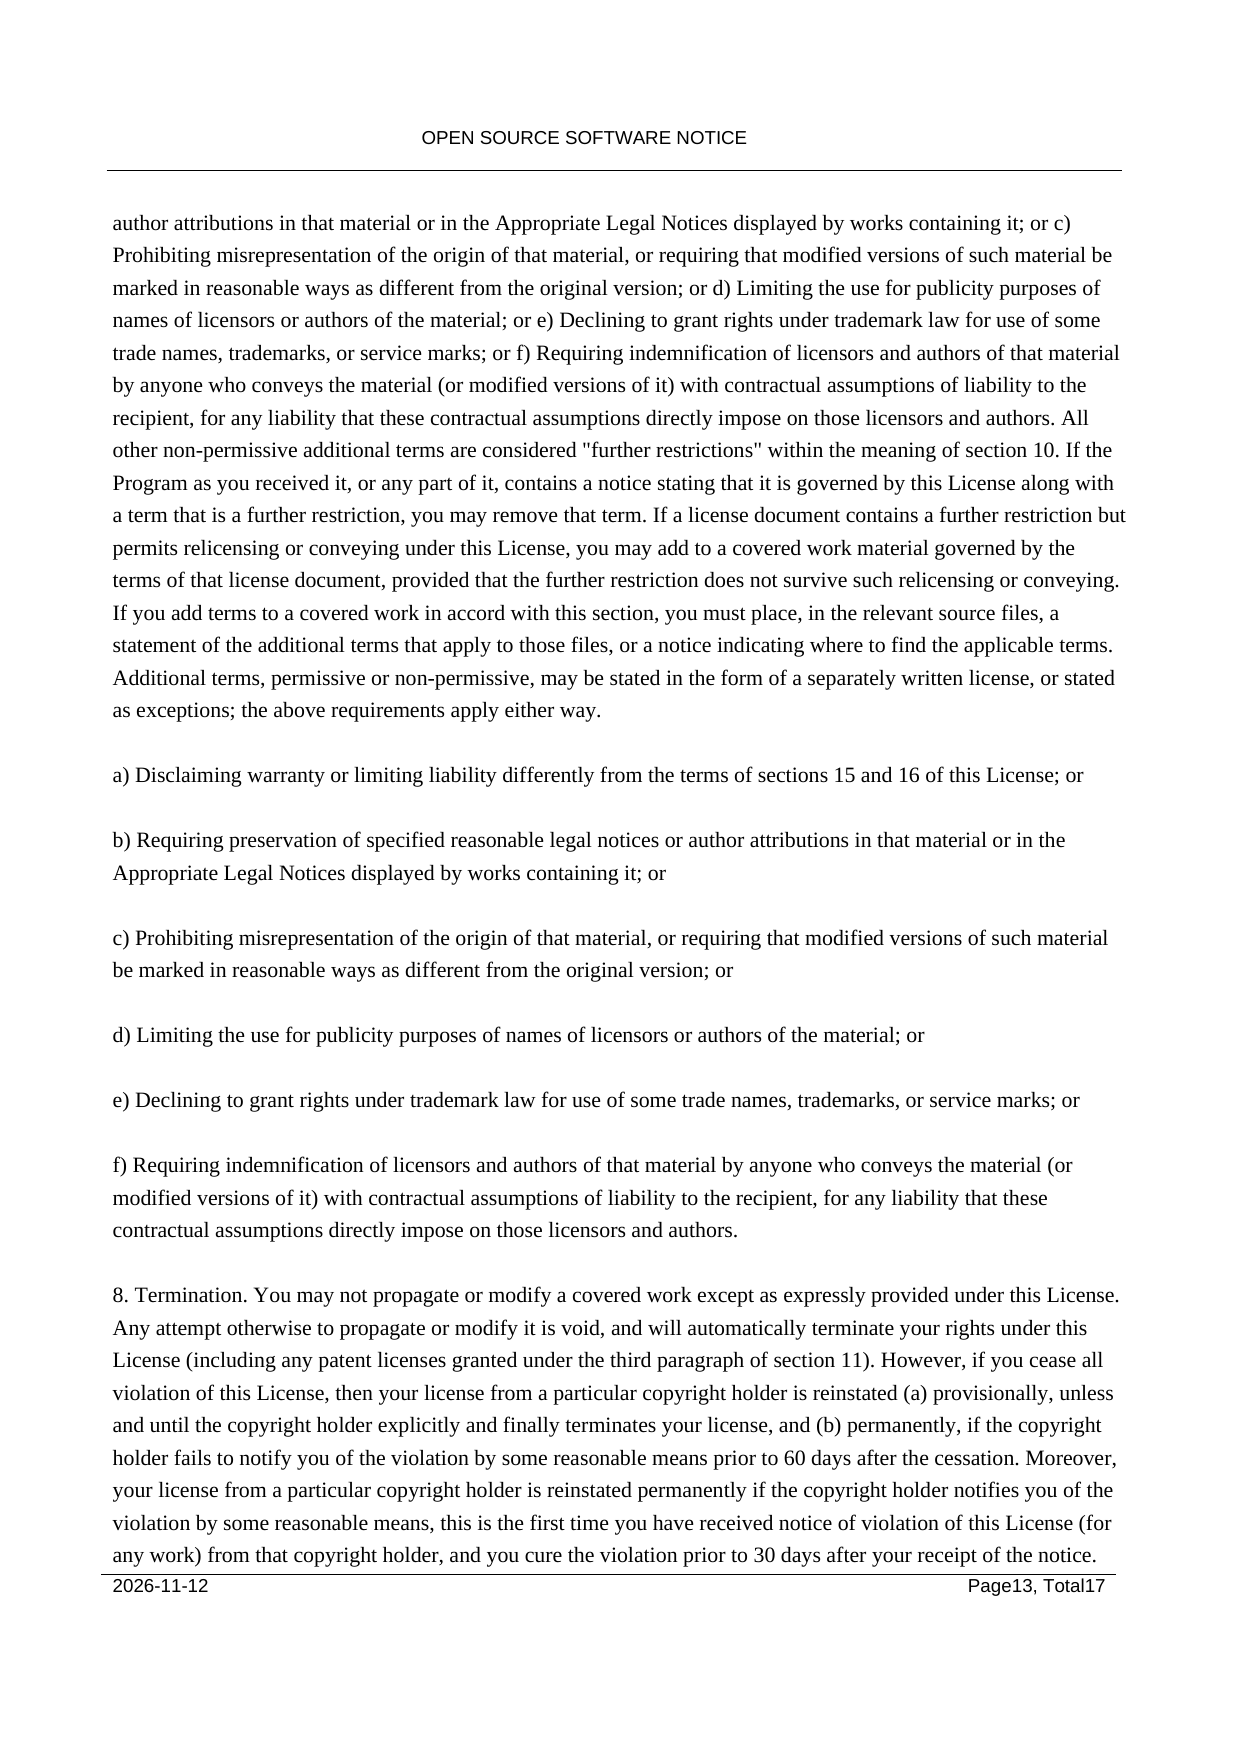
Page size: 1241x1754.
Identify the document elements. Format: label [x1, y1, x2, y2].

text [112, 206, 1128, 1571]
